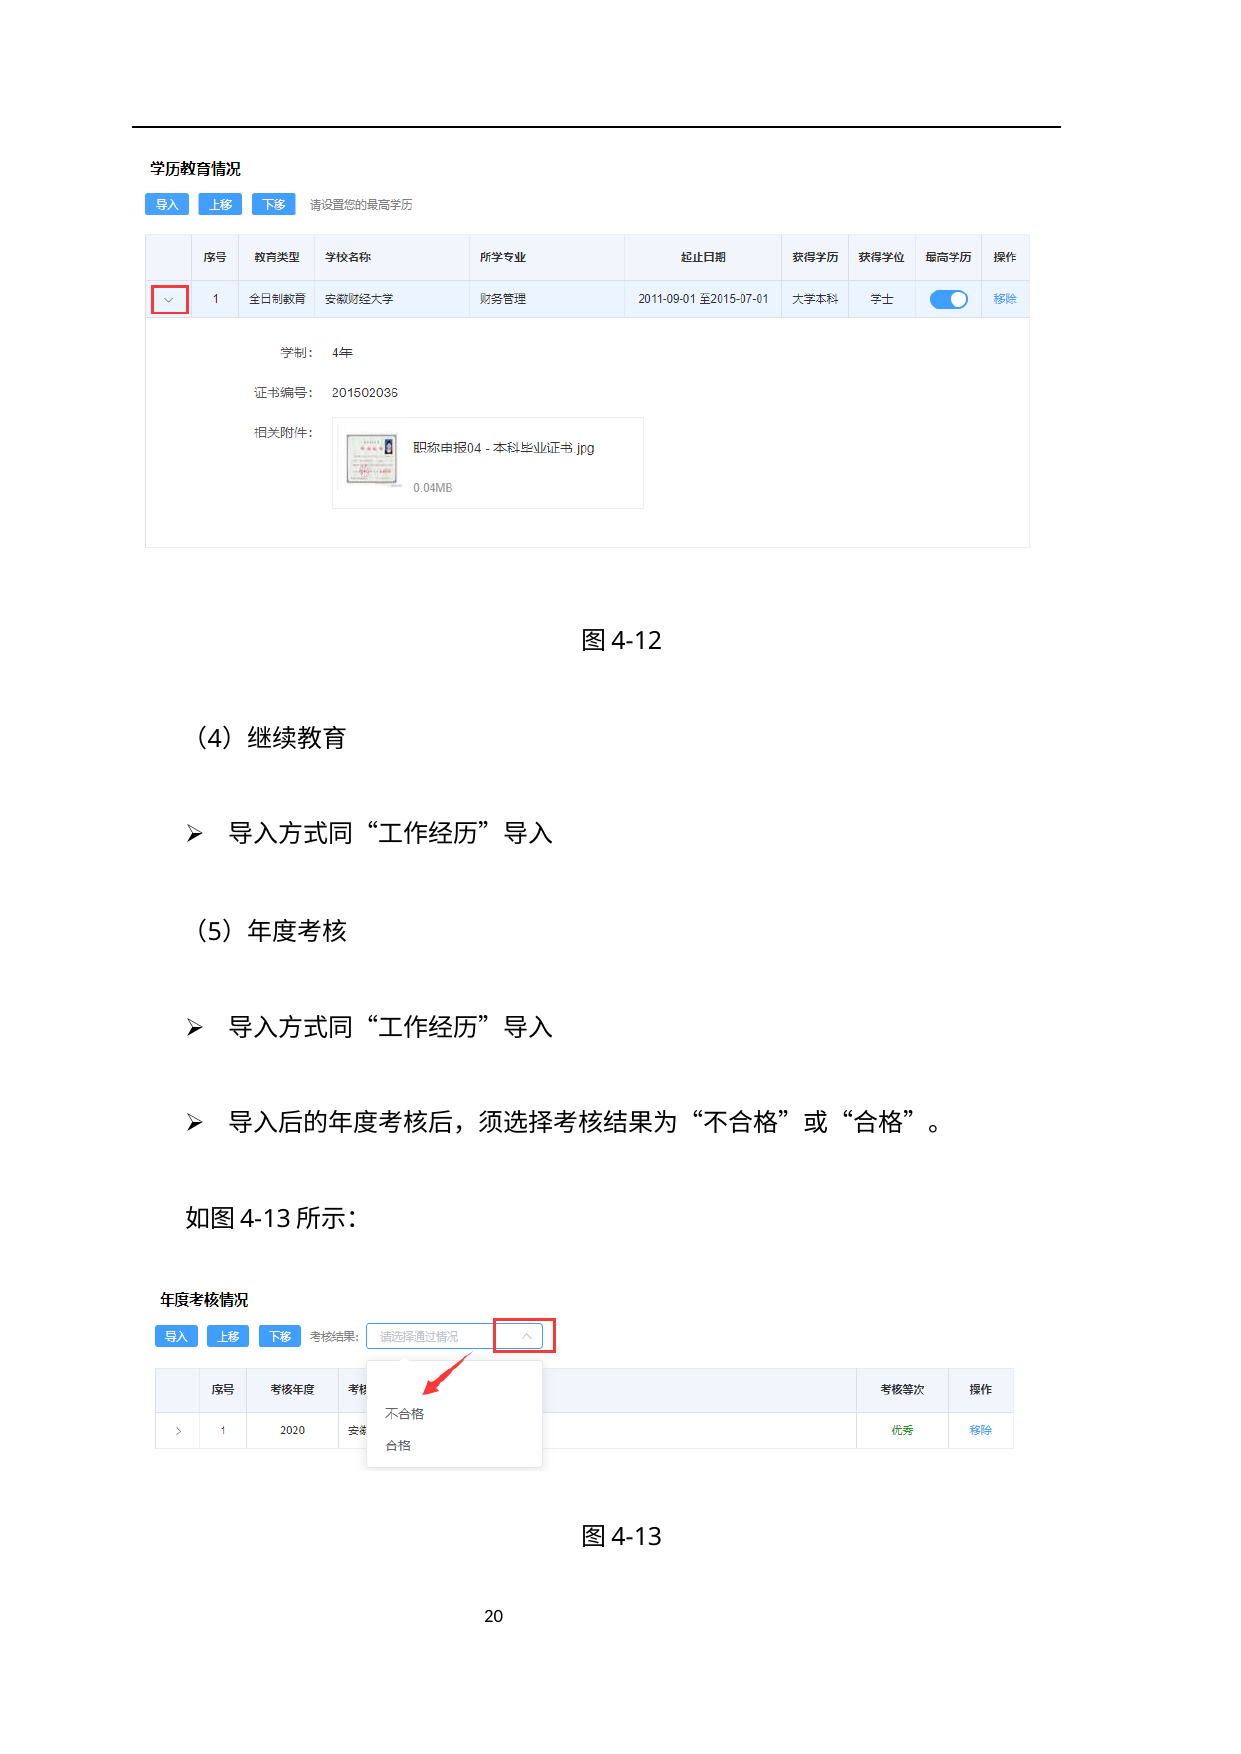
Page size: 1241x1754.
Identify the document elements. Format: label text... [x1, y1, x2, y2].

subtitle 继续教育 [141, 704, 1053, 769]
text 图4-12 [141, 606, 1053, 671]
list 导入方式同“工作经历”导入 [185, 799, 1053, 864]
picture [140, 156, 1032, 552]
subtitle 年度考核 [141, 897, 1053, 962]
picture [140, 1279, 1016, 1471]
list 导入后的年度考核后，须选择考核结果为“不合格”或“合格”。 [185, 1088, 1053, 1153]
list 导入方式同“工作经历”导入 [185, 993, 1053, 1058]
text 图4-13 [141, 1502, 1053, 1567]
list 如图4-13所示： [185, 1184, 1053, 1249]
